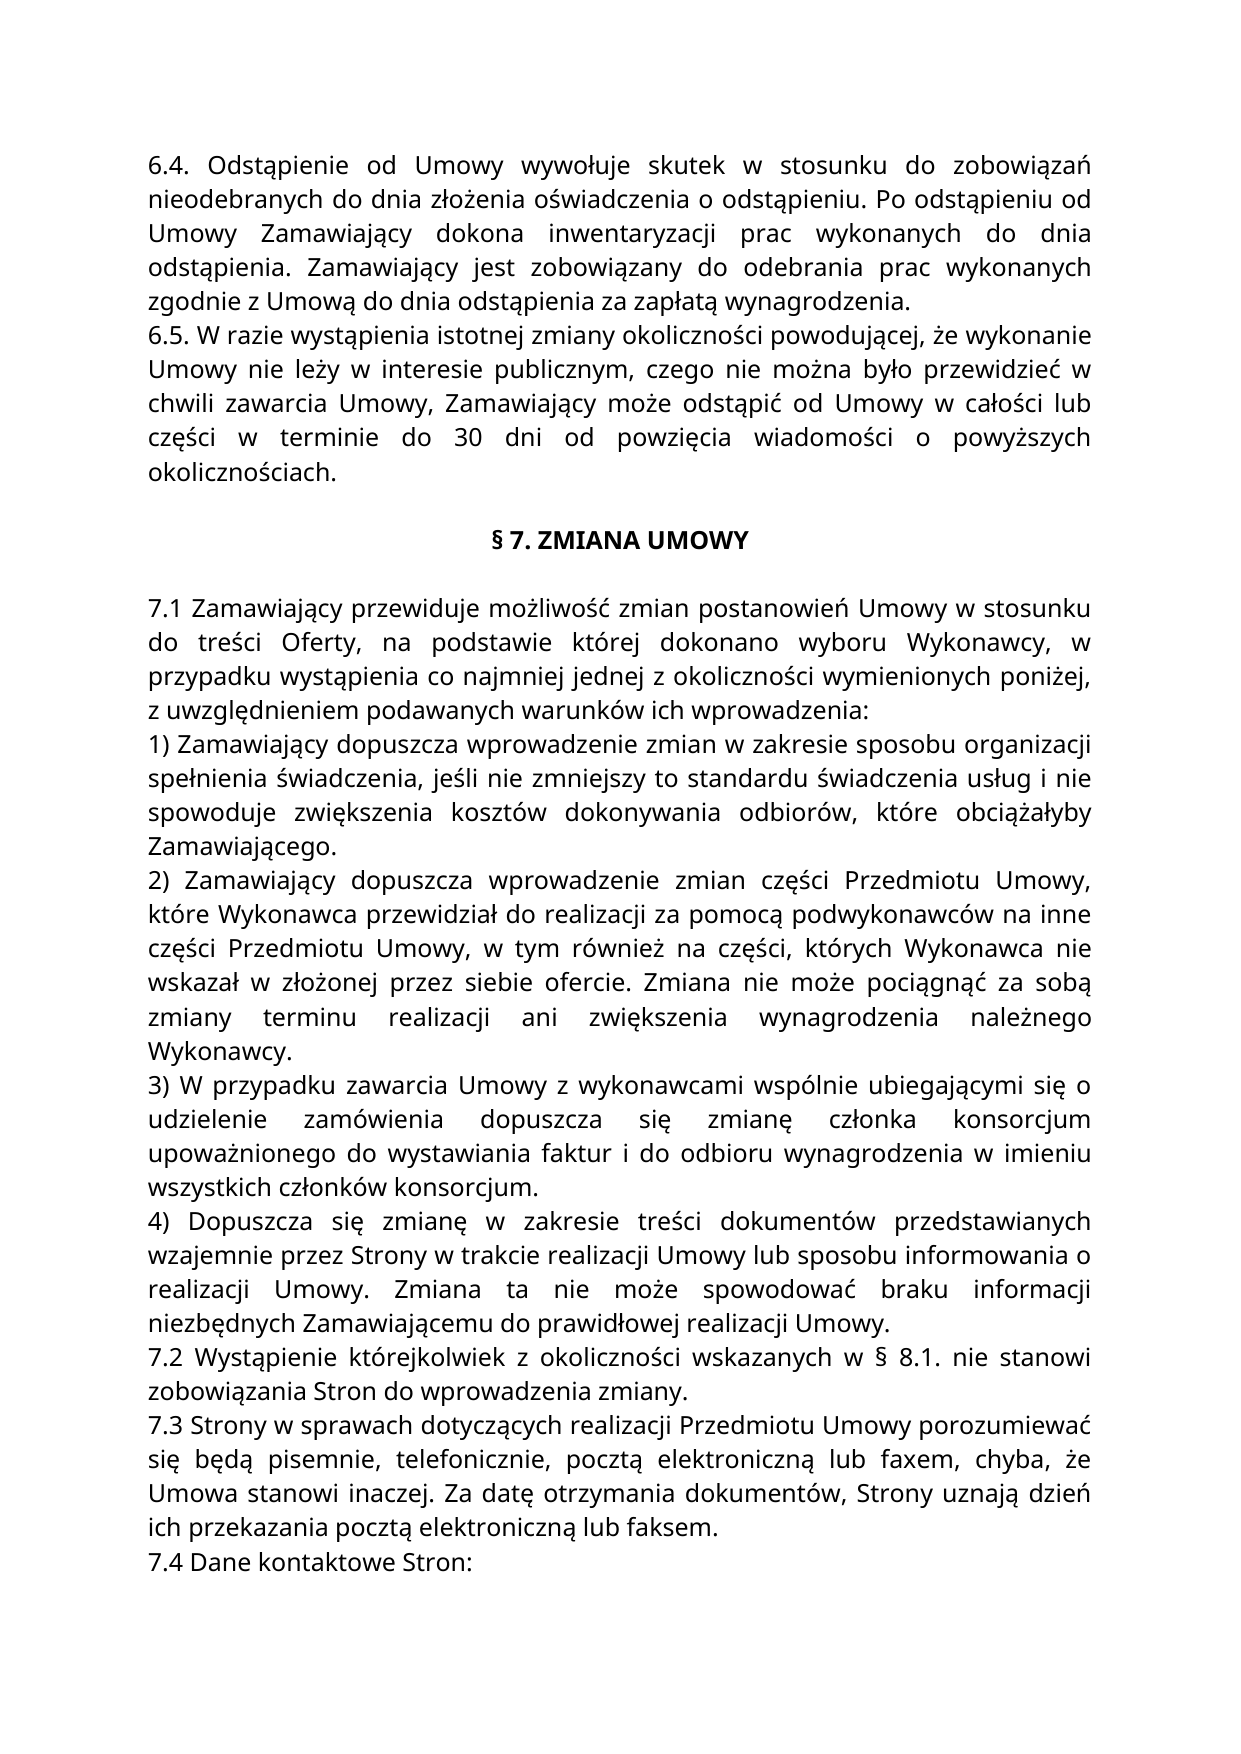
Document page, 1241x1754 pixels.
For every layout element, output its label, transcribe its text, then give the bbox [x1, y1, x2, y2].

text § 7. ZMIANA UMOWY [148, 522, 1093, 556]
text 7.4 Dane kontaktowe Stron: [148, 1544, 1093, 1578]
text 3) W przypadku zawarcia Umowy z wykonawcami wspólnie ubiegającymi się o udzielenie zamówienia dopuszcza się zmianę członka konsorcjum upoważnionego do wystawiania faktur i do odbioru wynagrodzenia w imieniu wszystkich członków konsorcjum. [148, 1067, 1093, 1203]
text 6.4. Odstąpienie od Umowy wywołuje skutek w stosunku do zobowiązań nieodebranych do dnia złożenia oświadczenia o odstąpieniu. Po odstąpieniu od Umowy Zamawiający dokona inwentaryzacji prac wykonanych do dnia odstąpienia. Zamawiający jest zobowiązany do odebrania prac wykonanych zgodnie z Umową do dnia odstąpienia za zapłatą wynagrodzenia. [148, 148, 1093, 318]
text 7.1 Zamawiający przewiduje możliwość zmian postanowień Umowy w stosunku do treści Oferty, na podstawie której dokonano wyboru Wykonawcy, w przypadku wystąpienia co najmniej jednej z okoliczności wymienionych poniżej, z uwzględnieniem podawanych warunków ich wprowadzenia: [148, 590, 1093, 727]
text 2) Zamawiający dopuszcza wprowadzenie zmian części Przedmiotu Umowy, które Wykonawca przewidział do realizacji za pomocą podwykonawców na inne części Przedmiotu Umowy, w tym również na części, których Wykonawca nie wskazał w złożonej przez siebie ofercie. Zmiana nie może pociągnąć za sobą zmiany terminu realizacji ani zwiększenia wynagrodzenia należnego Wykonawcy. [148, 863, 1093, 1067]
text 6.5. W razie wystąpienia istotnej zmiany okoliczności powodującej, że wykonanie Umowy nie leży w interesie publicznym, czego nie można było przewidzieć w chwili zawarcia Umowy, Zamawiający może odstąpić od Umowy w całości lub części w terminie do 30 dni od powzięcia wiadomości o powyższych okolicznościach. [148, 318, 1093, 488]
text 7.2 Wystąpienie którejkolwiek z okoliczności wskazanych w § 8.1. nie stanowi zobowiązania Stron do wprowadzenia zmiany. [148, 1340, 1093, 1408]
text 1) Zamawiający dopuszcza wprowadzenie zmian w zakresie sposobu organizacji spełnienia świadczenia, jeśli nie zmniejszy to standardu świadczenia usług i nie spowoduje zwiększenia kosztów dokonywania odbiorów, które obciążałyby Zamawiającego. [148, 727, 1093, 863]
text 4) Dopuszcza się zmianę w zakresie treści dokumentów przedstawianych wzajemnie przez Strony w trakcie realizacji Umowy lub sposobu informowania o realizacji Umowy. Zmiana ta nie może spowodować braku informacji niezbędnych Zamawiającemu do prawidłowej realizacji Umowy. [148, 1203, 1093, 1340]
text 7.3 Strony w sprawach dotyczących realizacji Przedmiotu Umowy porozumiewać się będą pisemnie, telefonicznie, pocztą elektroniczną lub faxem, chyba, że Umowa stanowi inaczej. Za datę otrzymania dokumentów, Strony uznają dzień ich przekazania pocztą elektroniczną lub faksem. [148, 1408, 1093, 1544]
